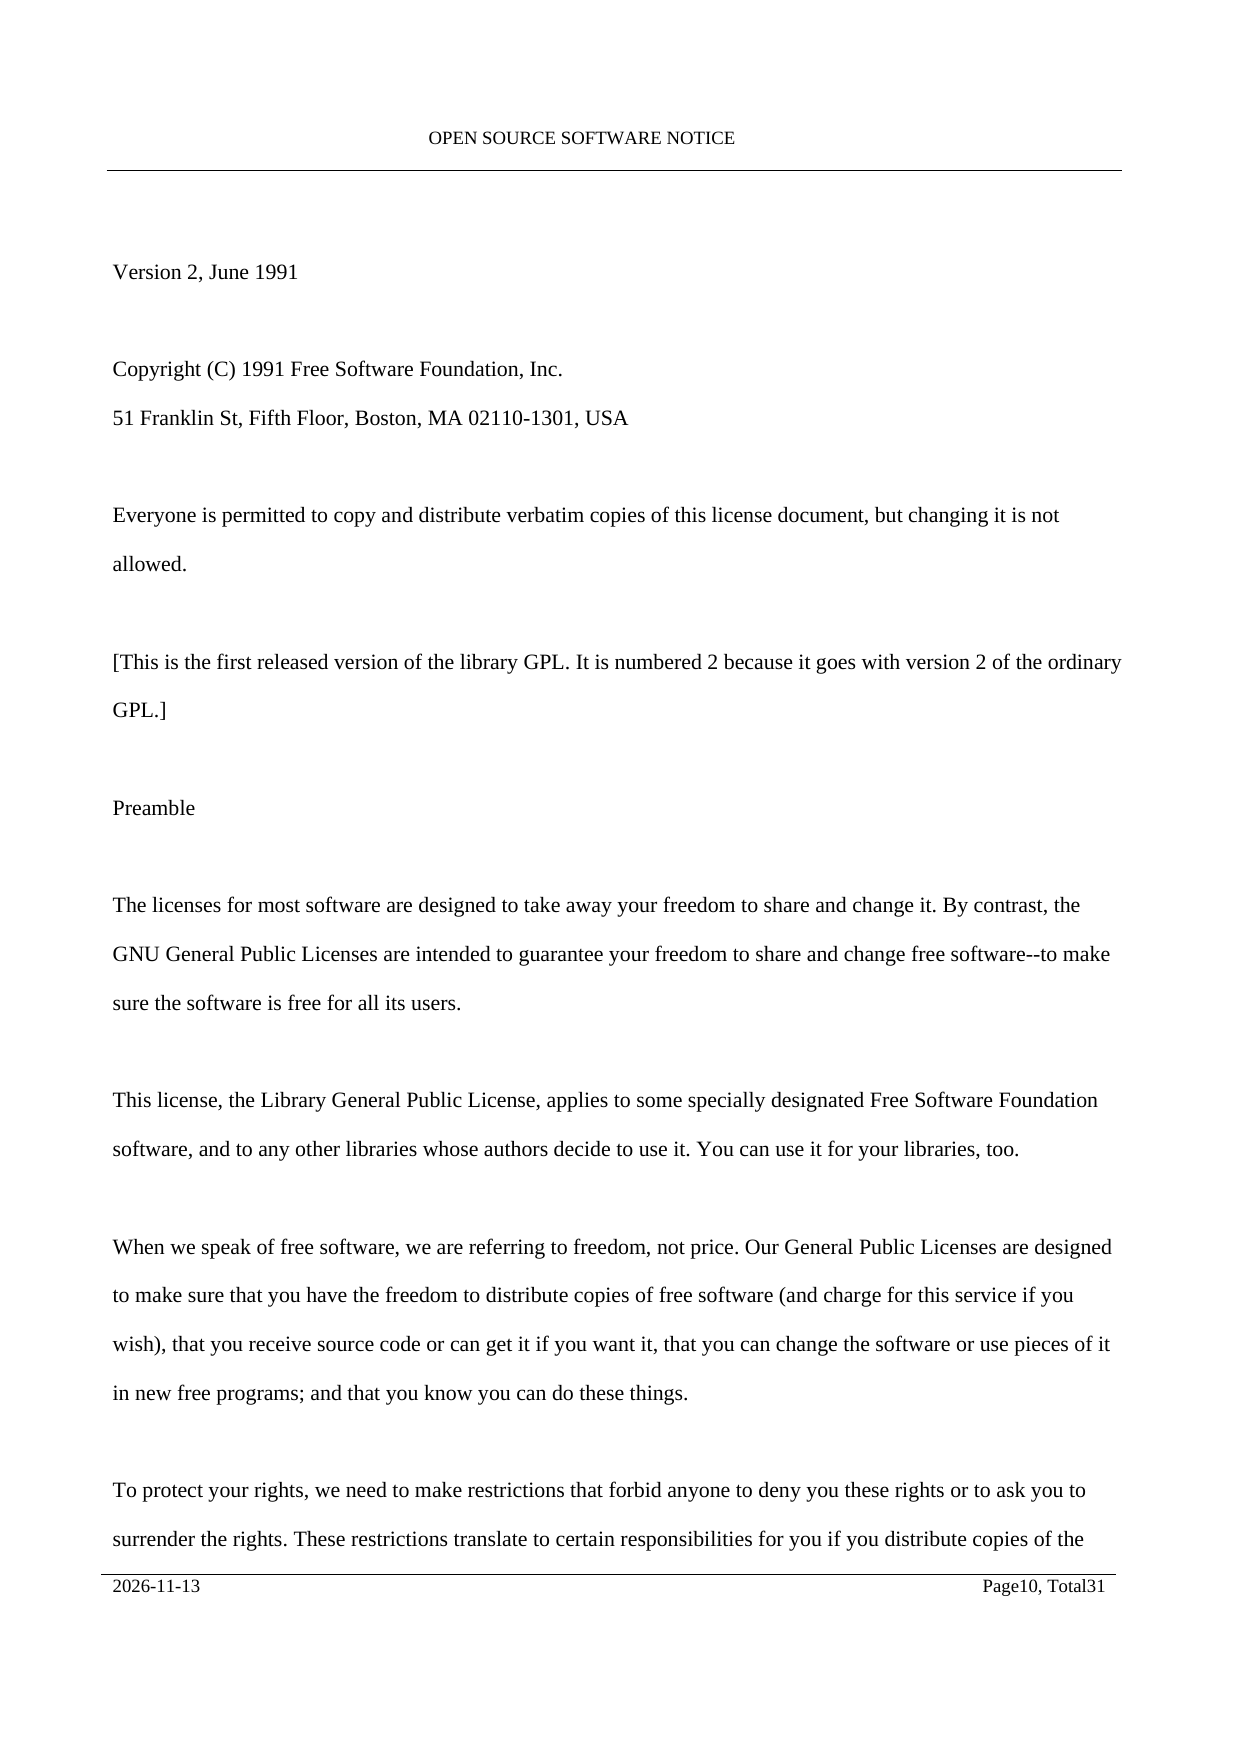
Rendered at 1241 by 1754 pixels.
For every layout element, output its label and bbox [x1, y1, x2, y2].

text [112, 206, 1128, 1555]
